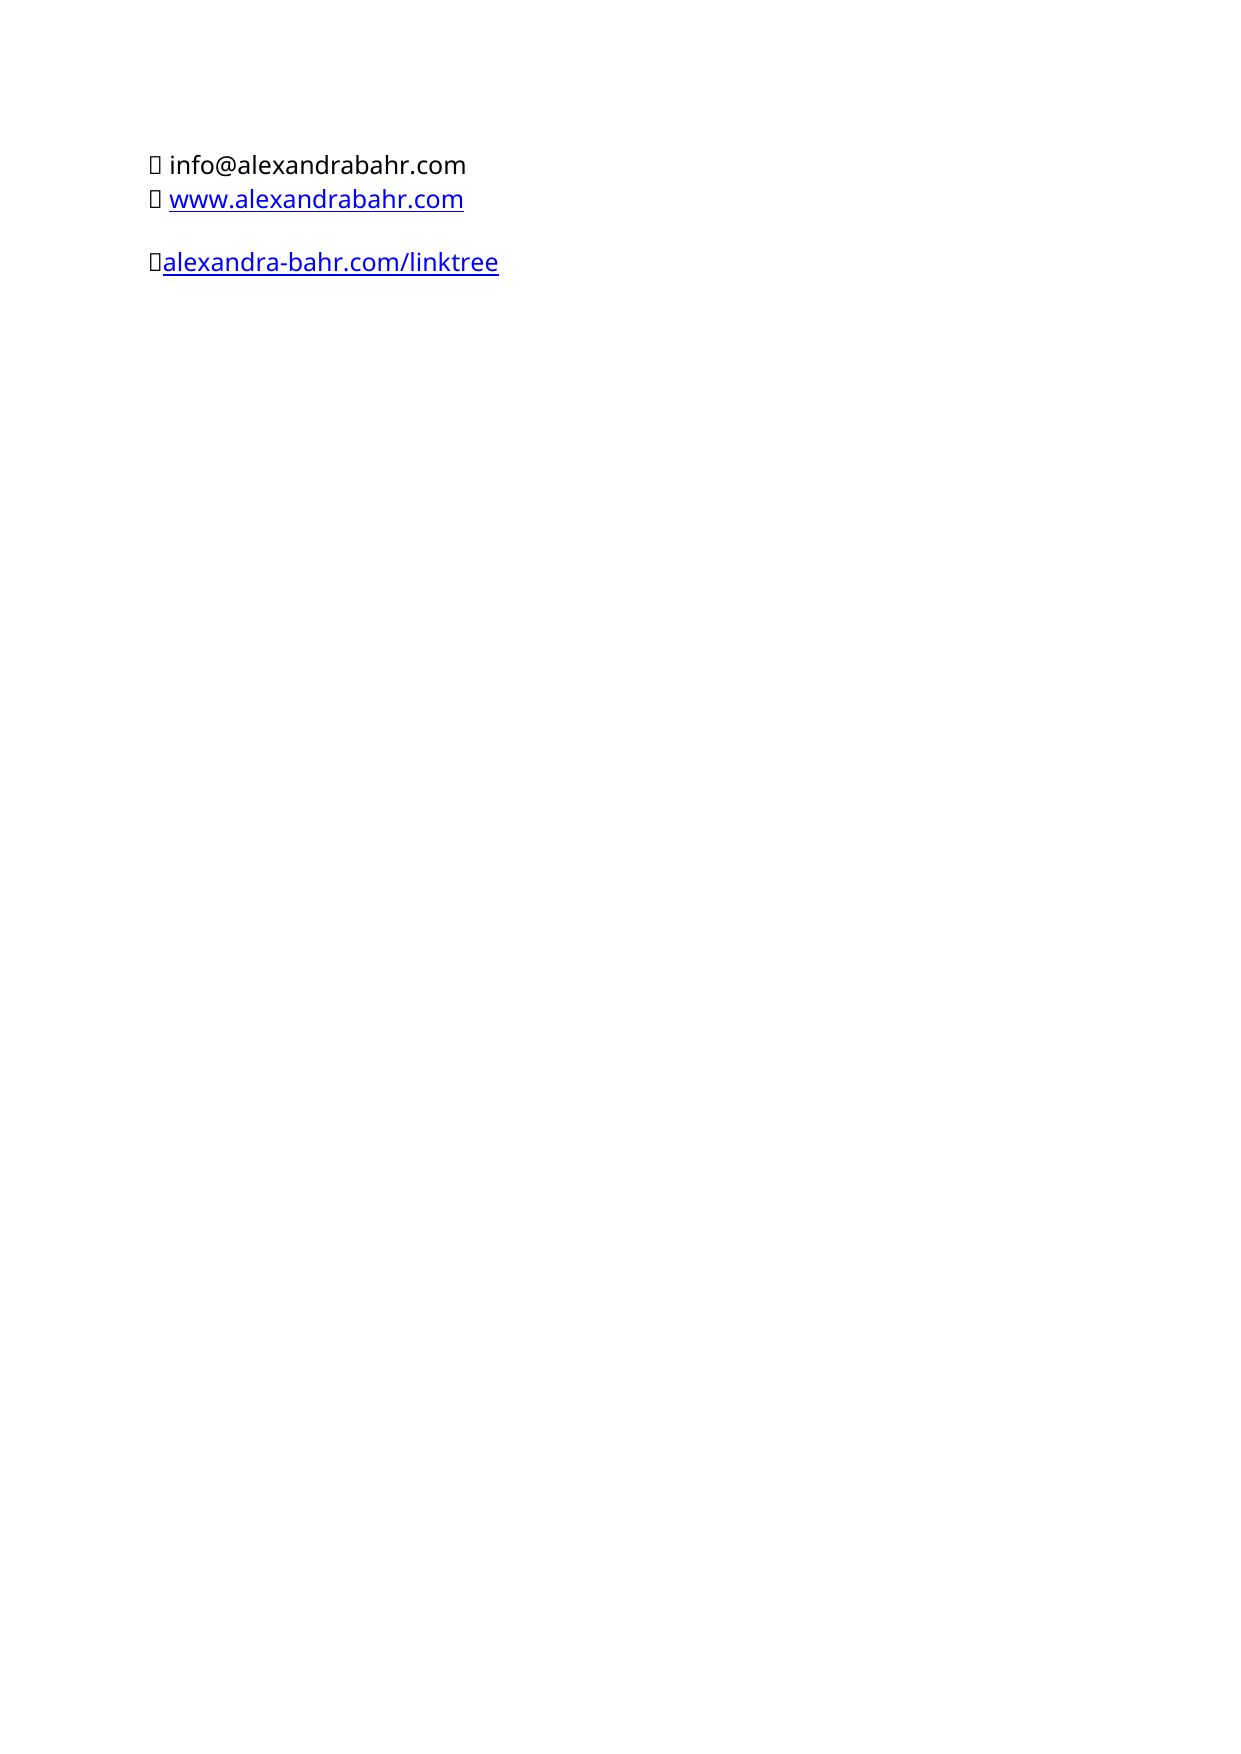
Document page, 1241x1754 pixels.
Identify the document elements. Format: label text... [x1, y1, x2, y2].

text 🔗alexandra-bahr.com/linktree [148, 245, 1093, 279]
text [148, 148, 1093, 216]
